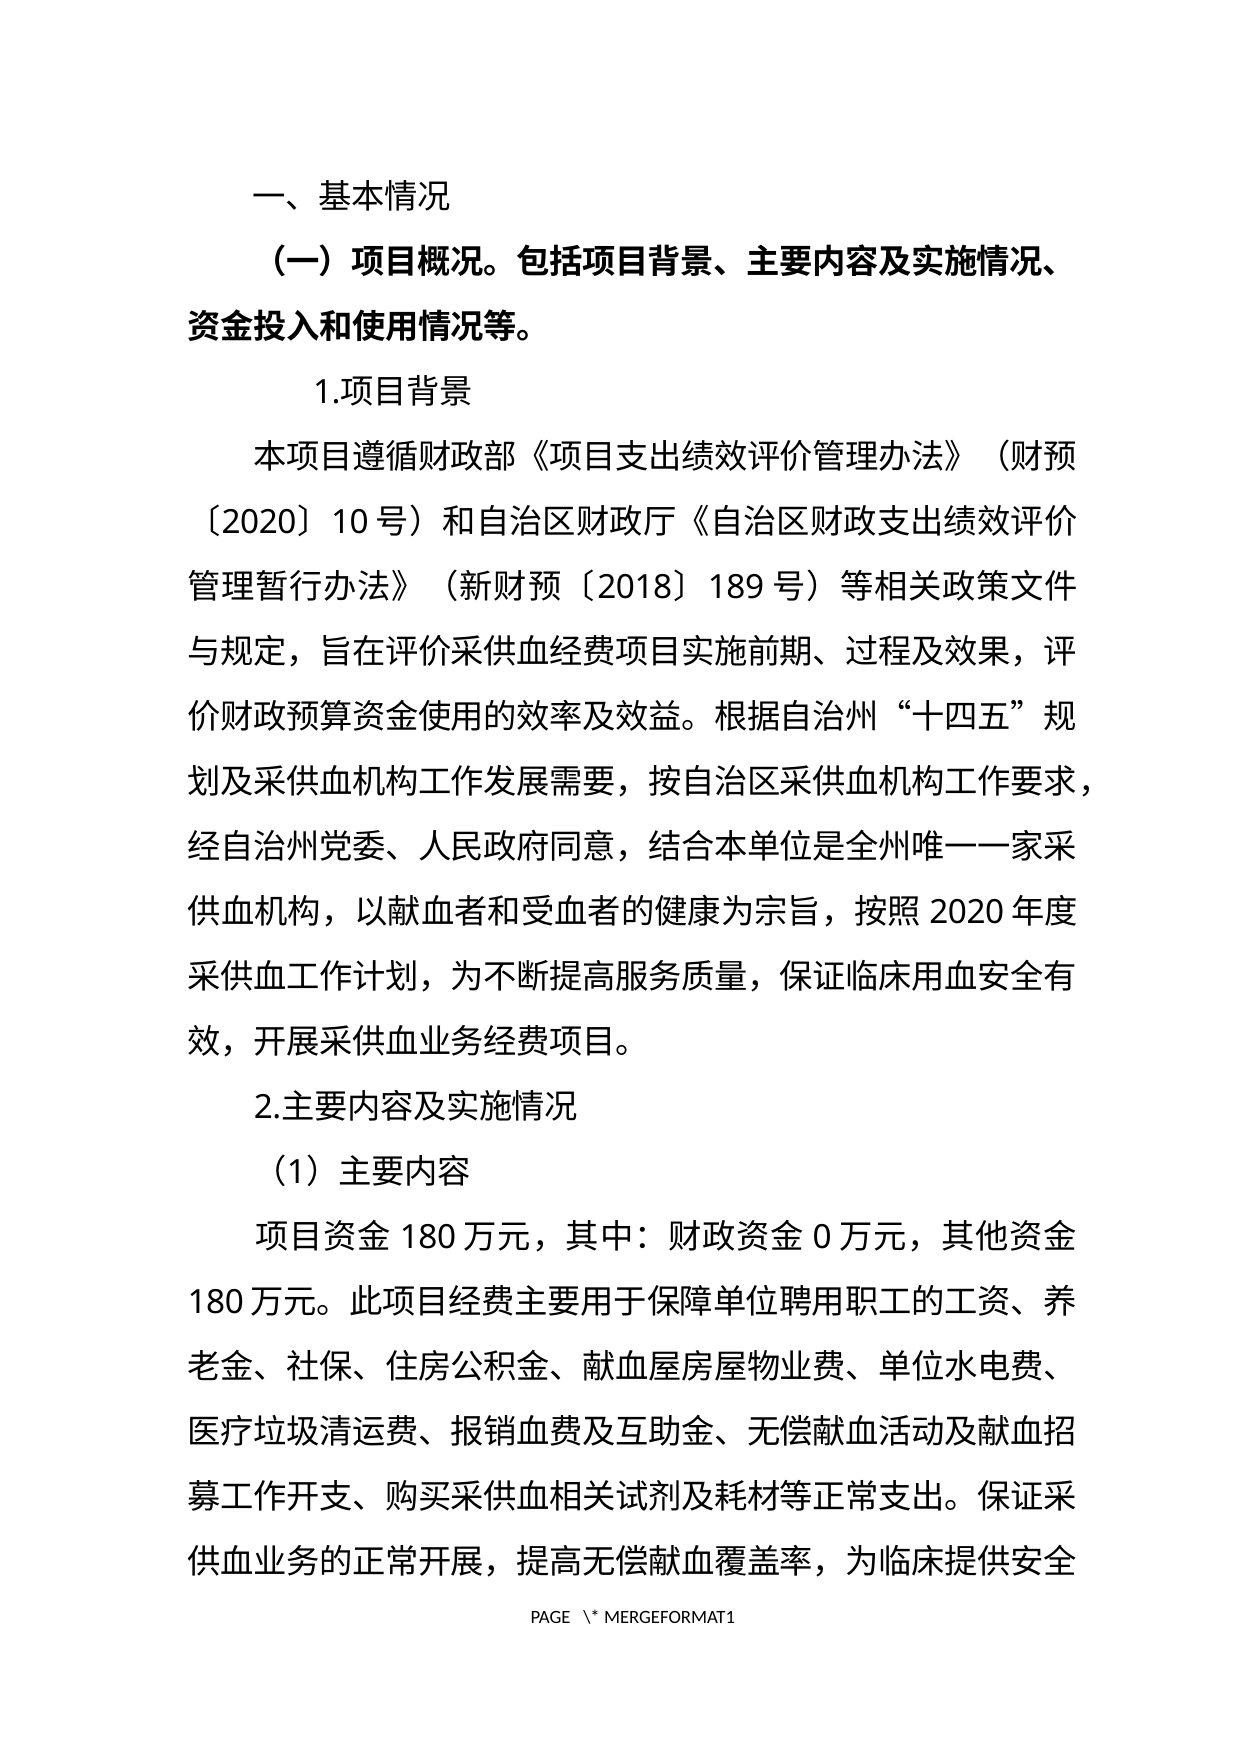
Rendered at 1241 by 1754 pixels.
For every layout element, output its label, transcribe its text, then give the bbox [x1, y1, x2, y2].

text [187, 357, 1078, 1592]
text 一、基本情况 [187, 162, 1078, 227]
text （一）项目概况。包括项目背景、主要内容及实施情况、资金投入和使用情况等。 [187, 227, 1078, 357]
